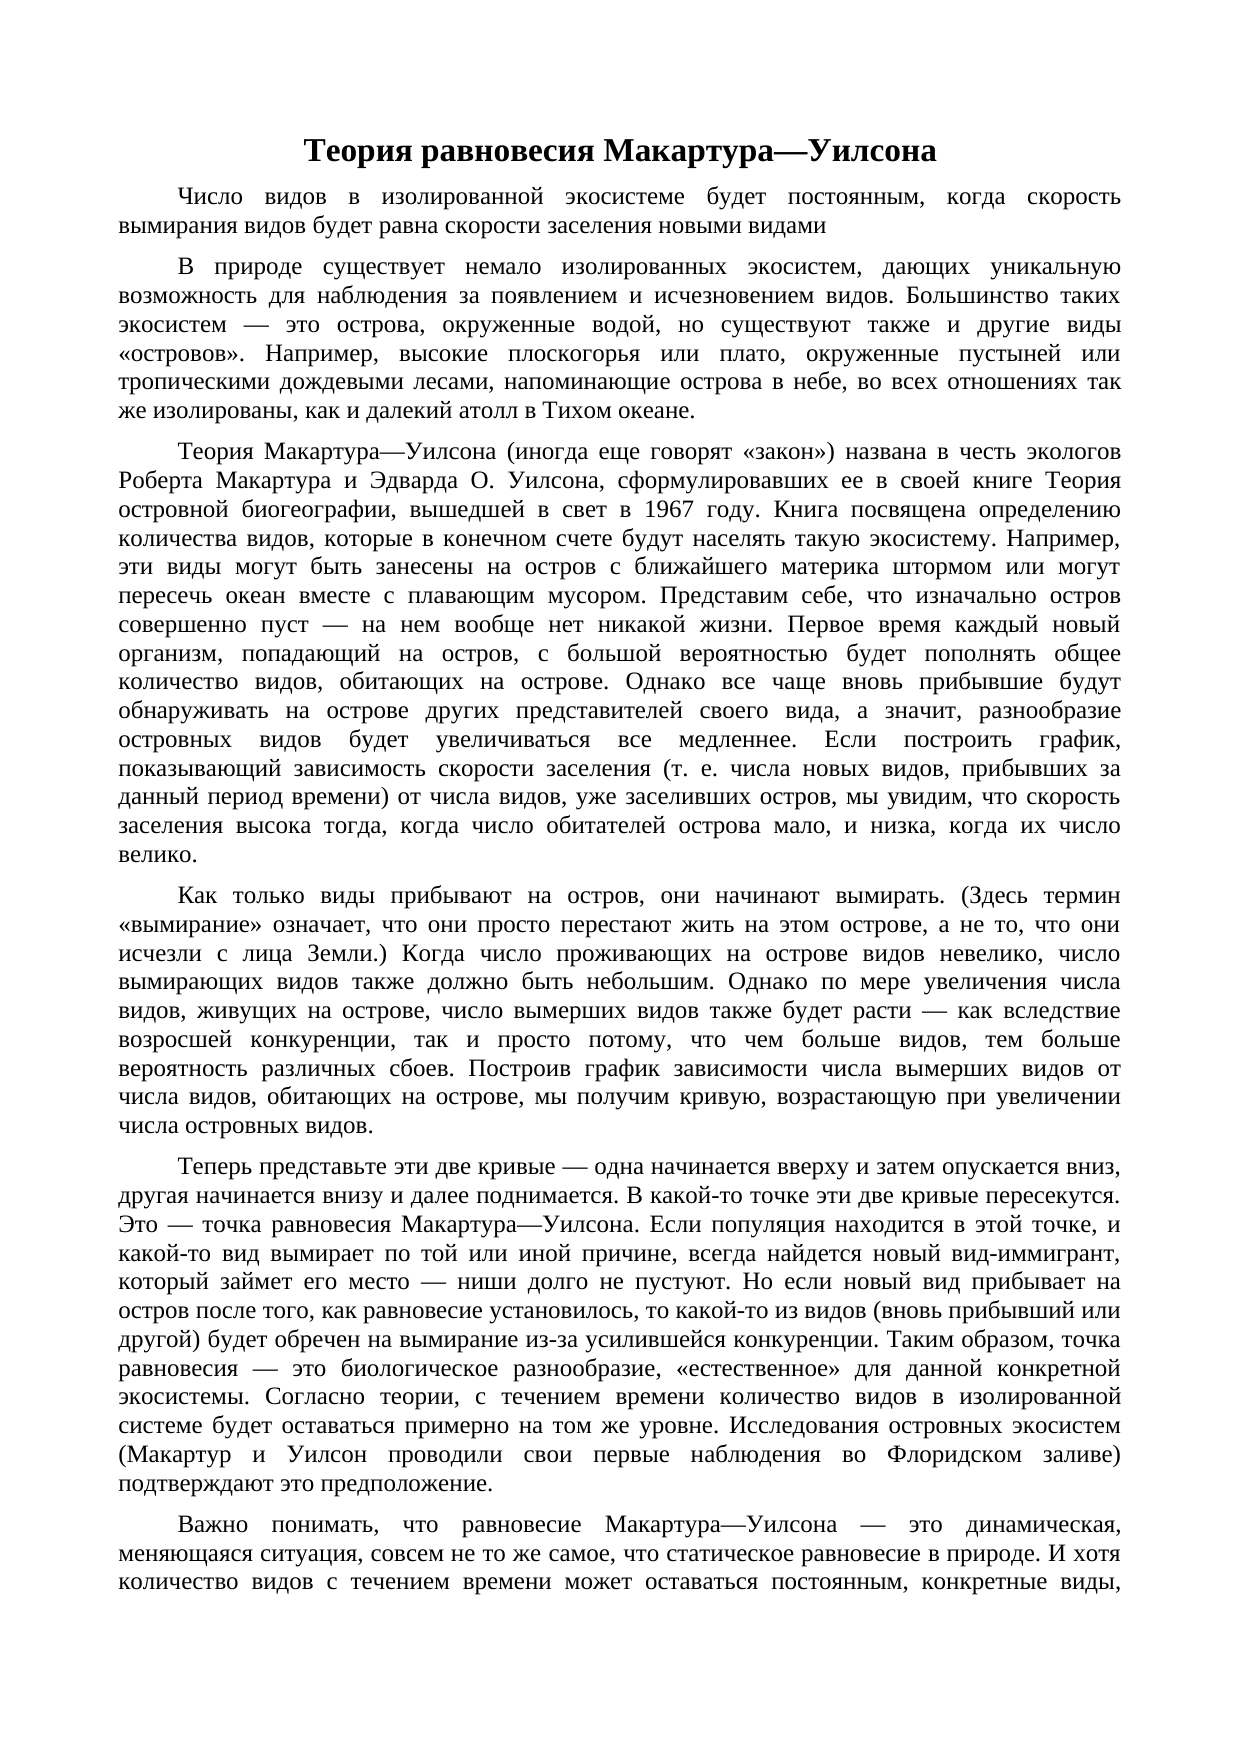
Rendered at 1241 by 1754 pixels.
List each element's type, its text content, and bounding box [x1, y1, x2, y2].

text Теперь представьте эти две кривые — одна начинается вверху и затем опускается вниз, другая начинается внизу и далее поднимается. В какой-то точке эти две кривые пересекутся. Это — точка равновесия Макартура—Уилсона. Если популяция находится в этой точке, и какой-то вид вымирает по той или иной причине, всегда найдется новый вид-иммигрант, который займет его место — ниши долго не пустуют. Но если новый вид прибывает на остров после того, как равновесие установилось, то какой-то из видов (вновь прибывший или другой) будет обречен на вымирание из-за усилившейся конкуренции. Таким образом, точка равновесия — это биологическое разнообразие, «естественное» для данной конкретной экосистемы. Согласно теории, с течением времени количество видов в изолированной системе будет оставаться примерно на том же уровне. Исследования островных экосистем (Макартур и Уилсон проводили свои первые наблюдения во Флоридском заливе) подтверждают это предположение. [118, 1151, 1122, 1496]
text Теория Макартура—Уилсона (иногда еще говорят «закон») названа в честь экологов Роберта Макартура и Эдварда О. Уилсона, сформулировавших ее в своей книге Теория островной биогеографии, вышедшей в свет в 1967 году. Книга посвящена определению количества видов, которые в конечном счете будут населять такую экосистему. Например, эти виды могут быть занесены на остров с ближайшего материка штормом или могут пересечь океан вместе с плавающим мусором. Представим себе, что изначально остров совершенно пуст — на нем вообще нет никакой жизни. Первое время каждый новый организм, попадающий на остров, с большой вероятностью будет пополнять общее количество видов, обитающих на острове. Однако все чаще вновь прибывшие будут обнаруживать на острове других представителей своего вида, а значит, разнообразие островных видов будет увеличиваться все медленнее. Если построить график, показывающий зависимость скорости заселения (т. е. числа новых видов, прибывших за данный период времени) от числа видов, уже заселивших остров, мы увидим, что скорость заселения высока тогда, когда число обитателей острова мало, и низка, когда их число велико. [118, 436, 1122, 868]
text Как только виды прибывают на остров, они начинают вымирать. (Здесь термин «вымирание» означает, что они просто перестают жить на этом острове, а не то, что они исчезли с лица Земли.) Когда число проживающих на острове видов невелико, число вымирающих видов также должно быть небольшим. Однако по мере увеличения числа видов, живущих на острове, число вымерших видов также будет расти — как вследствие возросшей конкуренции, так и просто потому, что чем больше видов, тем больше вероятность различных сбоев. Построив график зависимости числа вымерших видов от числа видов, обитающих на острове, мы получим кривую, возрастающую при увеличении числа островных видов. [118, 880, 1122, 1139]
text Теория равновесия Макартура—Уилсона [118, 131, 1122, 169]
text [118, 1509, 1122, 1595]
text В природе существует немало изолированных экосистем, дающих уникальную возможность для наблюдения за появлением и исчезновением видов. Большинство таких экосистем — это острова, окруженные водой, но существуют также и другие виды «островов». Например, высокие плоскогорья или плато, окруженные пустыней или тропическими дождевыми лесами, напоминающие острова в небе, во всех отношениях так же изолированы, как и далекий атолл в Тихом океане. [118, 251, 1122, 424]
text Число видов в изолированной экосистеме будет постоянным, когда скорость вымирания видов будет равна скорости заселения новыми видами [118, 181, 1122, 239]
